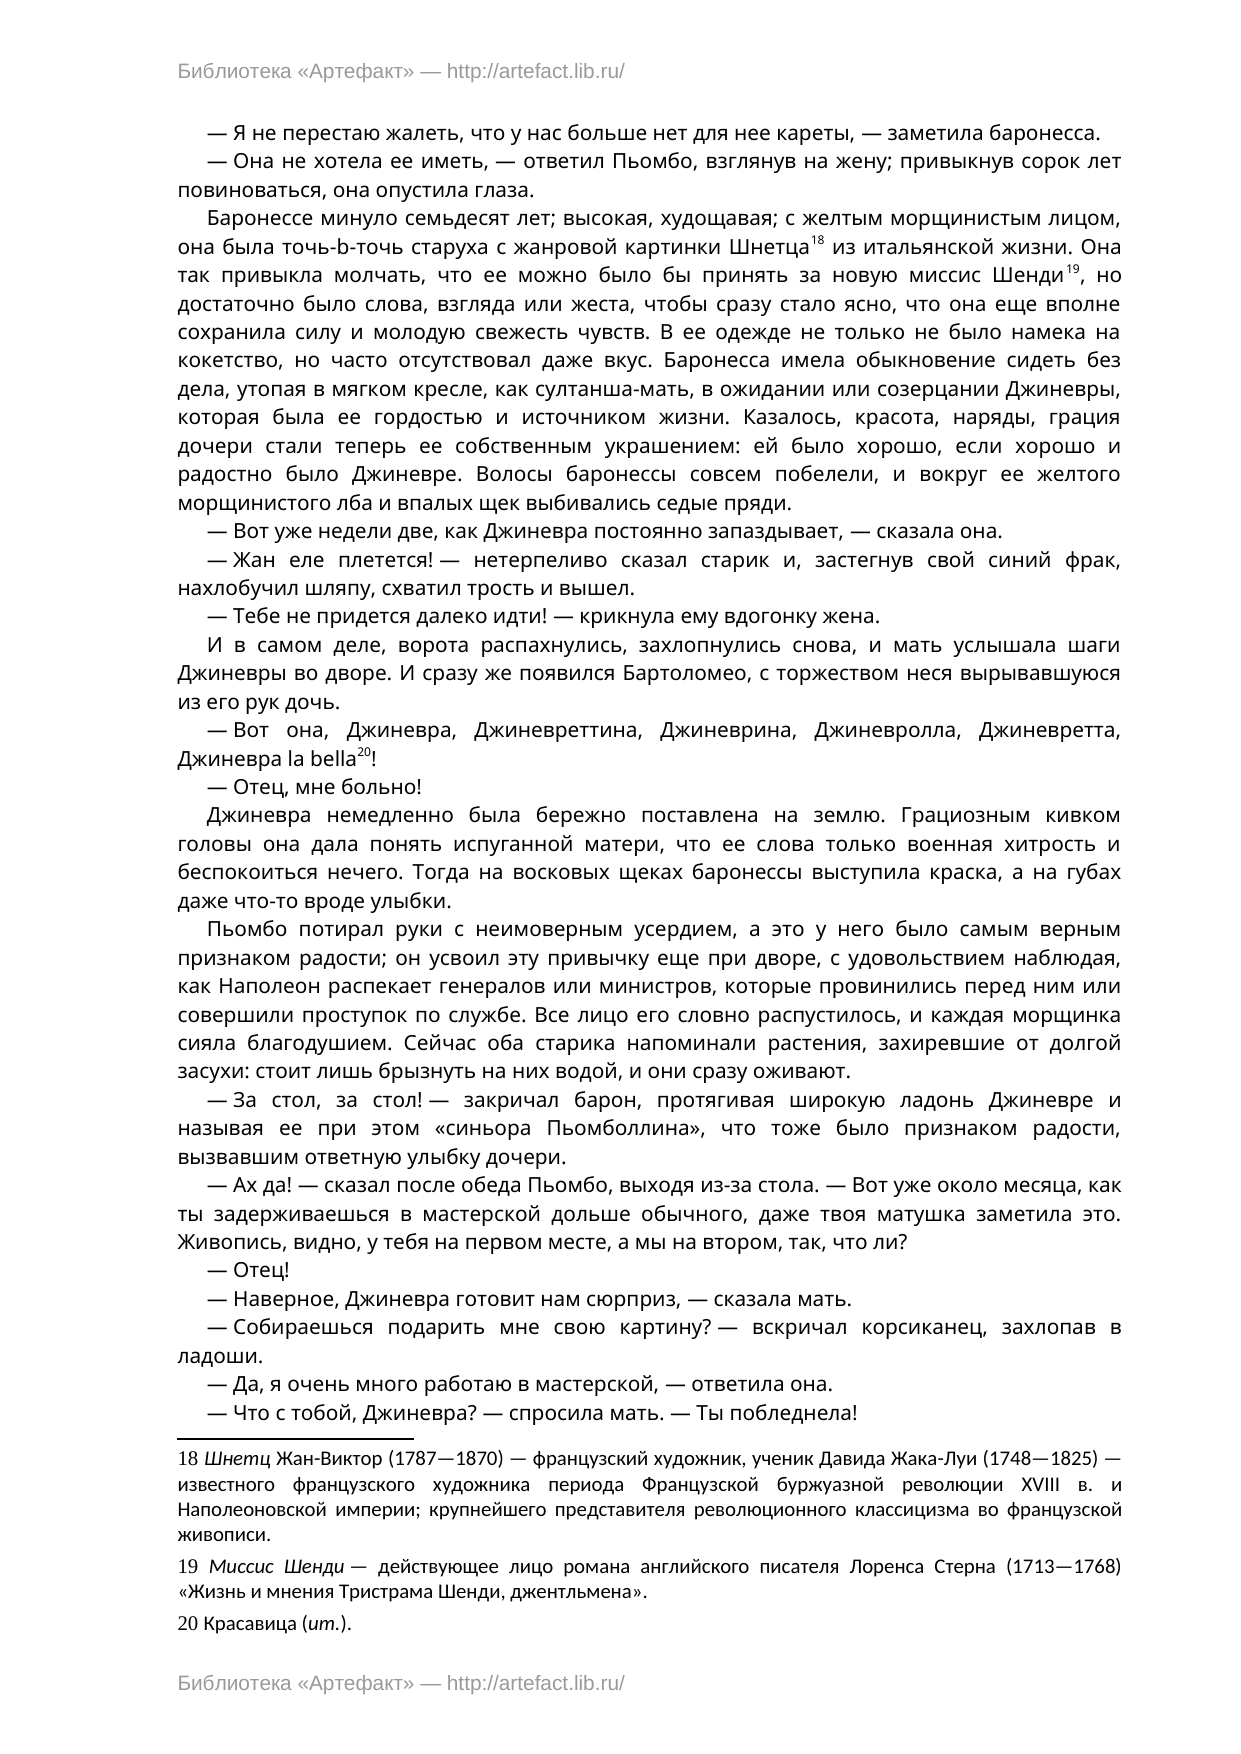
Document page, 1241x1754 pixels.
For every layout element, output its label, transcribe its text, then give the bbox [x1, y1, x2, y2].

text — Вот уже недели две, как Джиневра постоянно запаздывает, — сказала она. [177, 516, 1122, 545]
text — Что с тобой, Джиневра? — спросила мать. — Ты побледнела! [177, 1398, 1122, 1426]
text — Она не хотела ее иметь, — ответил Пьомбо, взглянув на жену; привыкнув сорок лет повиноваться, она опустила глаза. [177, 147, 1122, 203]
text — Ах да! — сказал после обеда Пьомбо, выходя из-за стола. — Вот уже около месяца, как ты задерживаешься в мастерской дольше обычного, даже твоя матушка заметила это. Живопись, видно, у тебя на первом месте, а мы на втором, так, что ли? [177, 1170, 1122, 1256]
text — Отец, мне больно! [177, 772, 1122, 801]
text — Наверное, Джиневра готовит нам сюрприз, — сказала мать. [177, 1284, 1122, 1312]
text — За стол, за стол! — закричал барон, протягивая широкую ладонь Джиневре и называя ее при этом «синьора Пьомболлина», что тоже было признаком радости, вызвавшим ответную улыбку дочери. [177, 1085, 1122, 1170]
text — Вот она, Джиневра, Джиневреттина, Джиневрина, Джиневролла, Джиневретта, Джиневра la bella! [177, 715, 1122, 772]
text Баронессе минуло семьдесят лет; высокая, худощавая; с желтым морщинистым лицом, она была точь-b-точь старуха с жанровой картинки Шнетца из итальянской жизни. Она так привыкла молчать, что ее можно было бы принять за новую миссис Шенди, но достаточно было слова, взгляда или жеста, чтобы сразу стало ясно, что она еще вполне сохранила силу и молодую свежесть чувств. В ее одежде не только не было намека на кокетство, но часто отсутствовал даже вкус. Баронесса имела обыкновение сидеть без дела, утопая в мягком кресле, как султанша-мать, в ожидании или созерцании Джиневры, которая была ее гордостью и источником жизни. Казалось, красота, наряды, грация дочери стали теперь ее собственным украшением: ей было хорошо, если хорошо и радостно было Джиневре. Волосы баронессы совсем побелели, и вокруг ее желтого морщинистого лба и впалых щек выбивались седые пряди. [177, 203, 1122, 516]
text — Жан еле плетется! — нетерпеливо сказал старик и, застегнув свой синий фрак, нахлобучил шляпу, схватил трость и вышел. [177, 545, 1122, 602]
text — Отец! [177, 1256, 1122, 1284]
text — Я не перестаю жалеть, что у нас больше нет для нее кареты, — заметила баронесса. [177, 118, 1122, 147]
text — Собираешься подарить мне свою картину? — вскричал корсиканец, захлопав в ладоши. [177, 1312, 1122, 1369]
text — Да, я очень много работаю в мастерской, — ответила она. [177, 1369, 1122, 1398]
text — Тебе не придется далеко идти! — крикнула ему вдогонку жена. [177, 602, 1122, 630]
text Джиневра немедленно была бережно поставлена на землю. Грациозным кивком головы она дала понять испуганной матери, что ее слова только военная хитрость и беспокоиться нечего. Тогда на восковых щеках баронессы выступила краска, а на губах даже что-то вроде улыбки. [177, 801, 1122, 914]
text Пьомбо потирал руки с неимоверным усердием, а это у него было самым верным признаком радости; он усвоил эту привычку еще при дворе, с удовольствием наблюдая, как Наполеон распекает генералов или министров, которые провинились перед ним или совершили проступок по службе. Все лицо его словно распустилось, и каждая морщинка сияла благодушием. Сейчас оба старика напоминали растения, захиревшие от долгой засухи: стоит лишь брызнуть на них водой, и они сразу оживают. [177, 914, 1122, 1085]
text И в самом деле, ворота распахнулись, захлопнулись снова, и мать услышала шаги Джиневры во дворе. И сразу же появился Бартоломео, с торжеством неся вырывавшуюся из его рук дочь. [177, 630, 1122, 715]
